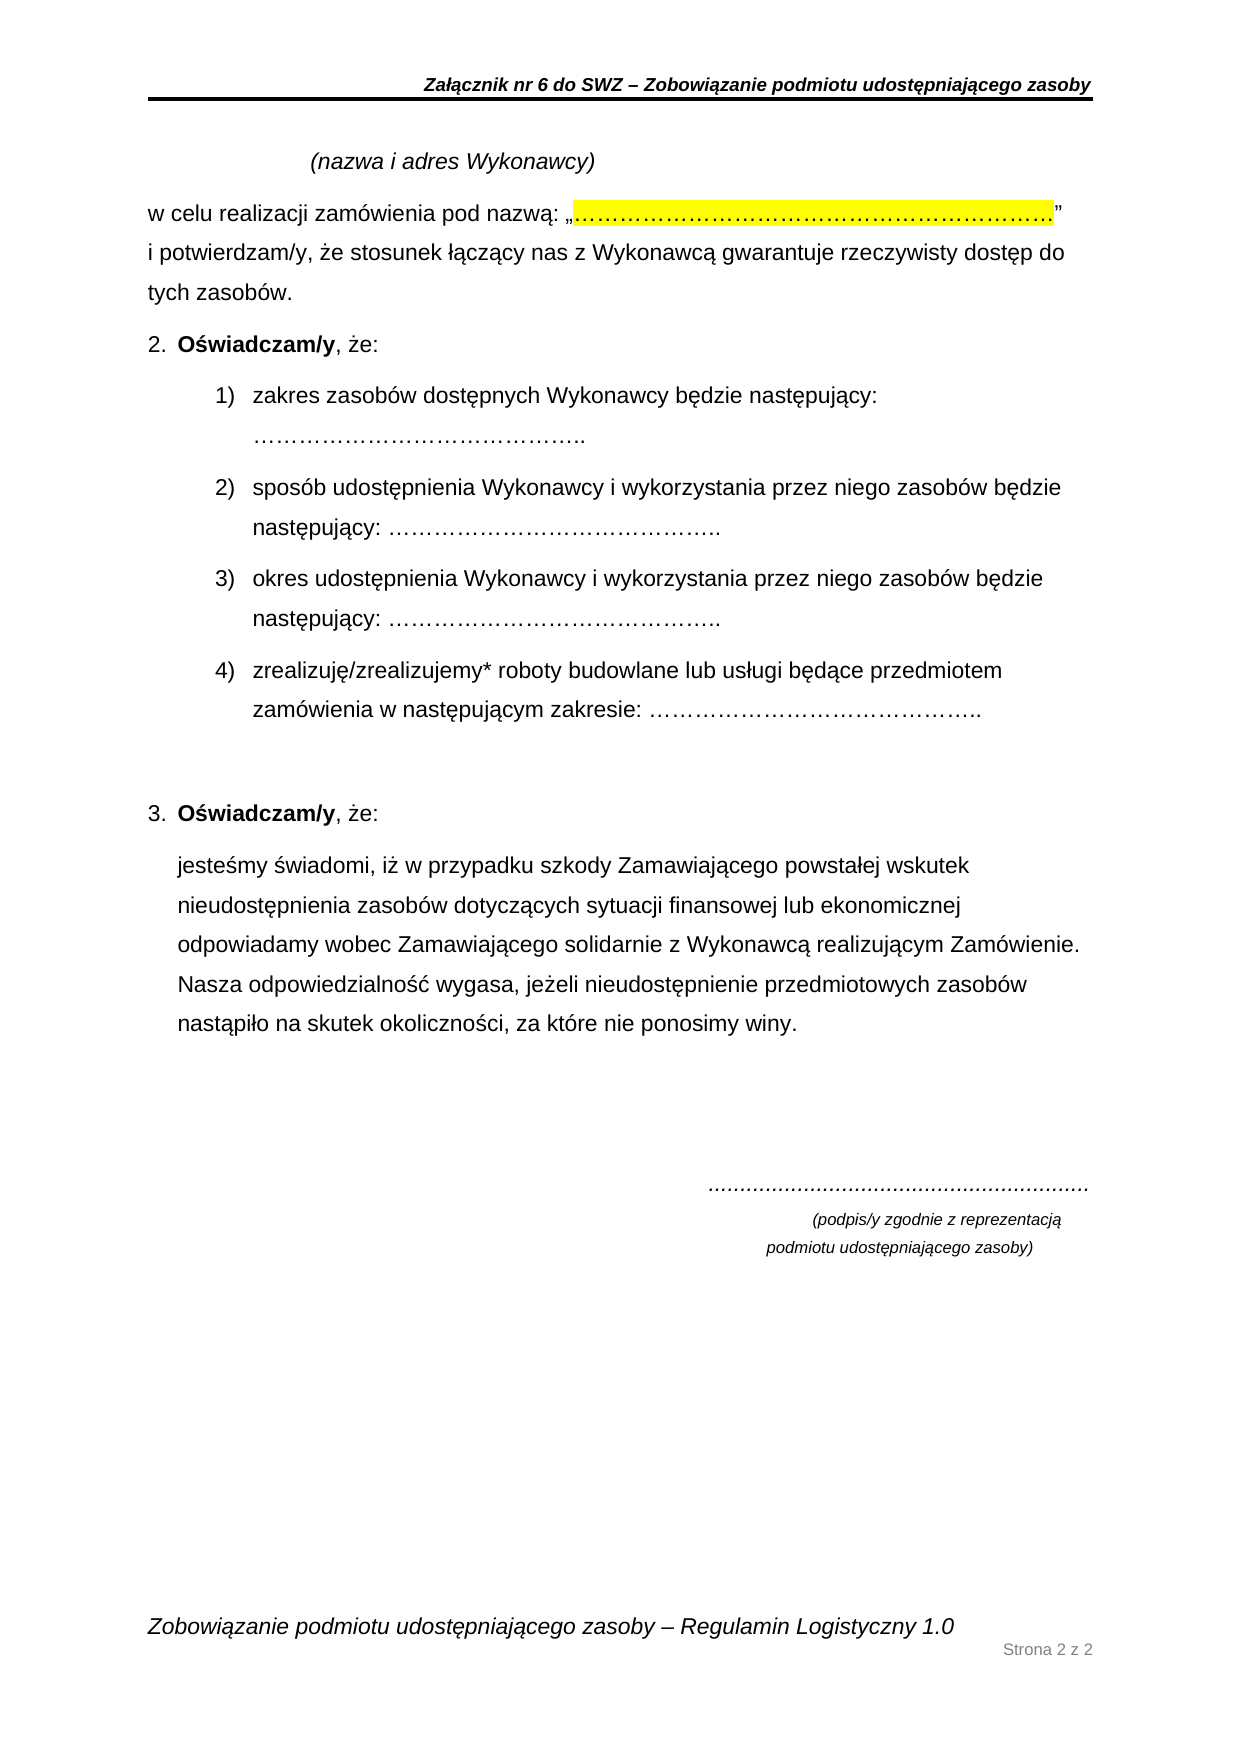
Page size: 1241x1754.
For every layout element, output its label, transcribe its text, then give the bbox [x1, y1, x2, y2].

text w celu realizacji zamówienia pod nazwą: „………………………………………………………” i potwierdzam/y, że stosunek łączący nas z Wykonawcą gwarantuje rzeczywisty dostęp do tych zasobów. [148, 199, 1093, 305]
text ............................................................ [148, 1170, 1093, 1196]
list zakres zasobów dostępnych Wykonawcy będzie następujący: …………………………………….. [215, 382, 1093, 448]
list okres udostępnienia Wykonawcy i wykorzystania przez niego zasobów będzie następujący: …………………………………….. [215, 565, 1093, 631]
list jesteśmy świadomi, iż w przypadku szkody Zamawiającego powstałej wskutek nieudostępnienia zasobów dotyczących sytuacji finansowej lub ekonomicznej odpowiadamy wobec Zamawiającego solidarnie z Wykonawcą realizującym Zamówienie. Nasza odpowiedzialność wygasa, jeżeli nieudostępnienie przedmiotowych zasobów nastąpiło na skutek okoliczności, za które nie ponosimy winy. [177, 852, 1093, 1037]
list zrealizuję/zrealizujemy* roboty budowlane lub usługi będące przedmiotem zamówienia w następującym zakresie: …………………………………….. [215, 657, 1093, 723]
text (nazwa i adres Wykonawcy) [252, 148, 620, 174]
text (podpis/y zgodnie z reprezentacją podmiotu udostępniającego zasoby) [709, 1209, 1093, 1257]
list sposób udostępnienia Wykonawcy i wykorzystania przez niego zasobów będzie następujący: …………………………………….. [215, 474, 1093, 540]
list Oświadczam/y, że: [148, 331, 1093, 357]
list Oświadczam/y, że: [148, 800, 1093, 827]
